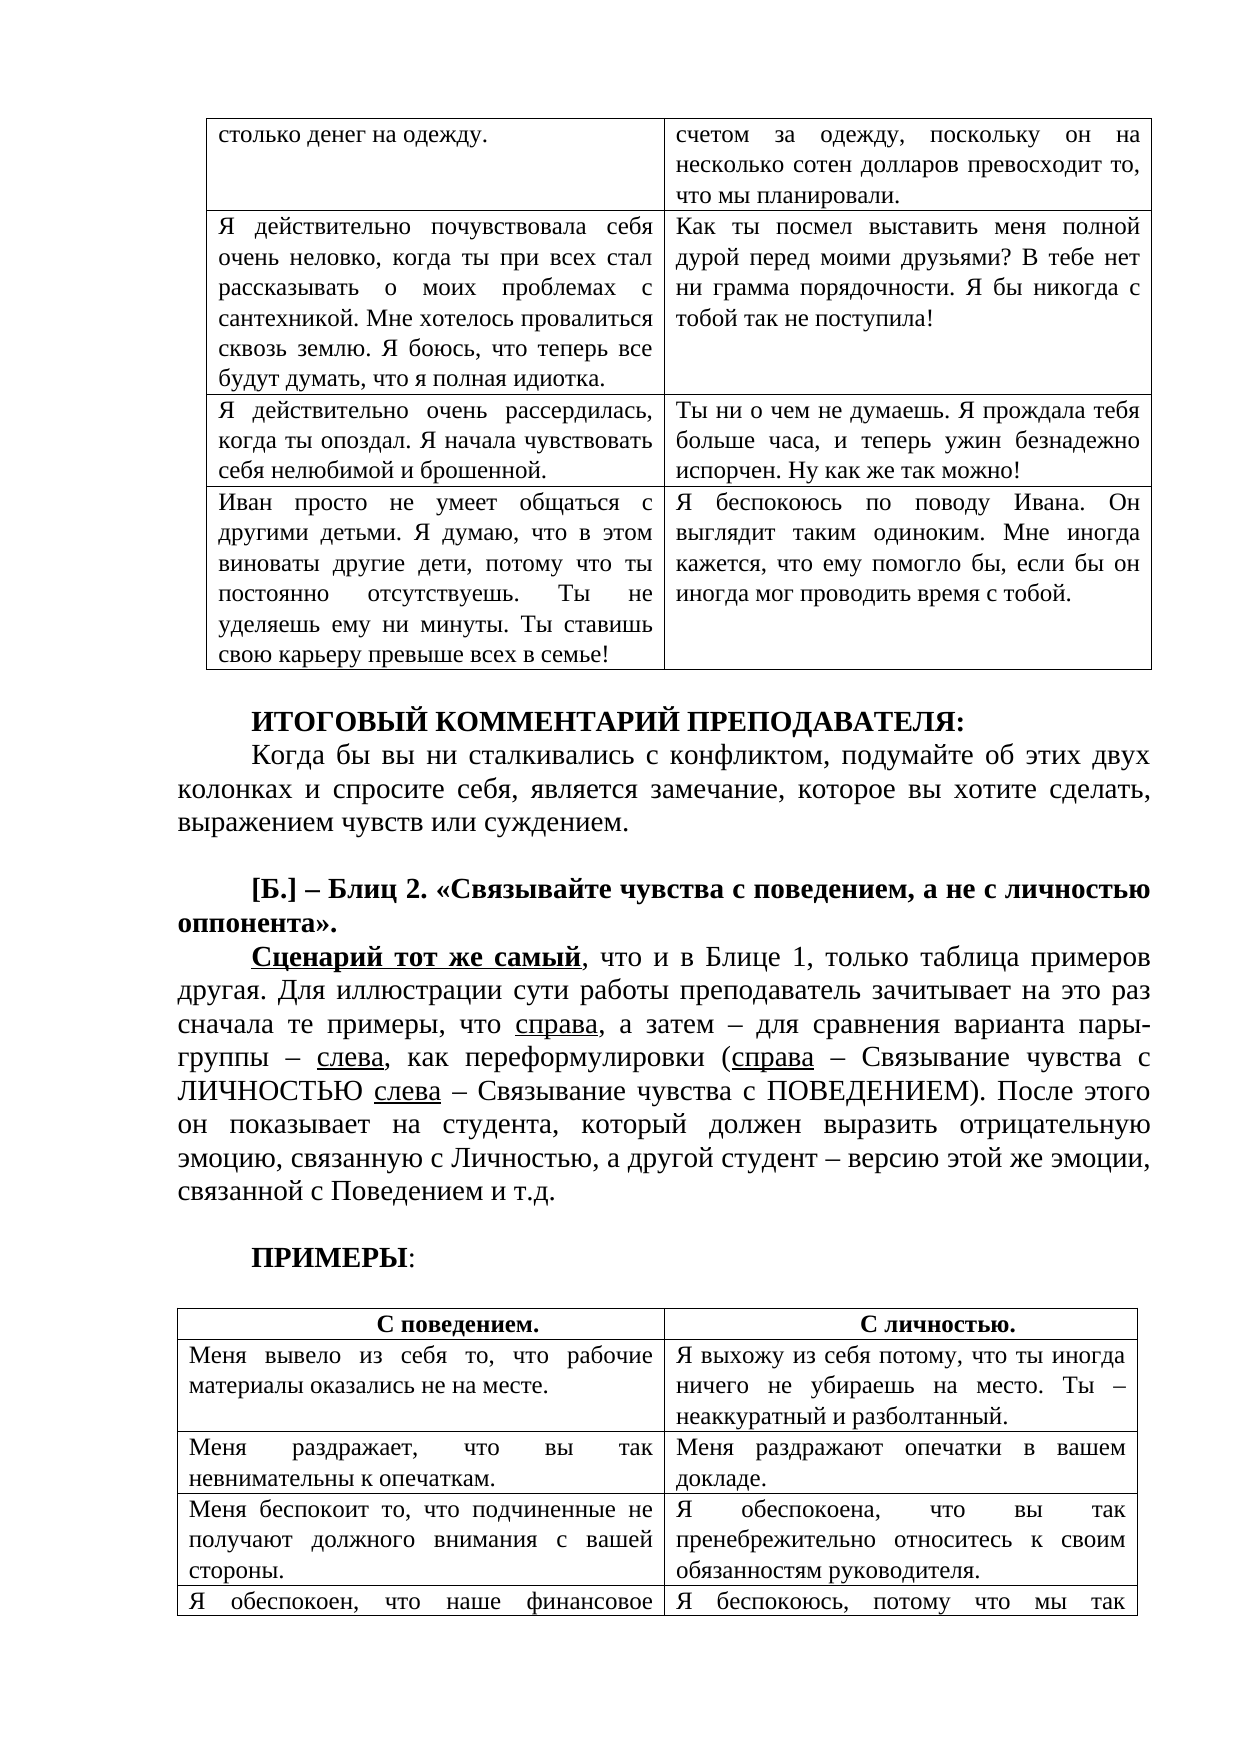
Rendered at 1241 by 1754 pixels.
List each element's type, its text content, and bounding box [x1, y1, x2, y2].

text Сценарий тот же самый, что и в Блице 1, только таблица примеров другая. Для иллюстрации сути работы преподаватель зачитывает на это раз сначала те примеры, что справа, а затем – для сравнения варианта пары-группы – слева, как переформулировки (справа – Связывание чувства с ЛИЧНОСТЬЮ слева – Связывание чувства с ПОВЕДЕНИЕМ). После этого он показывает на студента, который должен выразить отрицательную эмоцию, связанную с Личностью, а другой студент – версию этой же эмоции, связанной с Поведением и т.д. [177, 939, 1152, 1207]
table_cell Меня раздражает, что вы так невнимательны к опечаткам. [178, 1432, 664, 1493]
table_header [207, 119, 664, 210]
table_cell Меня беспокоит то, что подчиненные не получают должного внимания с вашей стороны. [178, 1494, 664, 1585]
table_cell Как ты посмел выставить меня полной дурой перед моими друзьями? В тебе нет ни грамма порядочности. Я бы никогда с тобой так не поступила! [665, 211, 1151, 394]
table_cell Иван просто не умеет общаться с другими детьми. Я думаю, что в этом виноваты другие дети, потому что ты постоянно отсутствуешь. Ты не уделяешь ему ни минуты. Ты ставишь свою карьеру превыше всех в семье! [207, 487, 664, 669]
table_cell Я действительно почувствовала себя очень неловко, когда ты при всех стал рассказывать о моих проблемах с сантехникой. Мне хотелось провалиться сквозь землю. Я боюсь, что теперь все будут думать, что я полная идиотка. [207, 211, 664, 394]
table_cell Ты ни о чем не думаешь. Я прождала тебя больше часа, и теперь ужин безнадежно испорчен. Ну как же так можно! [665, 395, 1151, 486]
table_header С поведением. [178, 1309, 664, 1339]
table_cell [665, 1586, 1137, 1615]
table_cell Меня раздражают опечатки в вашем докладе. [665, 1432, 1137, 1493]
table_cell Меня вывело из себя то, что рабочие материалы оказались не на месте. [178, 1340, 664, 1431]
table_cell Я обеспокоена, что вы так пренебрежительно относитесь к своим обязанностям руководителя. [665, 1494, 1137, 1585]
table_cell Я беспокоюсь по поводу Ивана. Он выглядит таким одиноким. Мне иногда кажется, что ему помогло бы, если бы он иногда мог проводить время с тобой. [665, 487, 1151, 669]
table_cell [178, 1586, 664, 1615]
table_header С личностью. [665, 1309, 1137, 1339]
text ПРИМЕРЫ: [177, 1241, 1152, 1274]
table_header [665, 119, 1151, 210]
table_cell Я выхожу из себя потому, что ты иногда ничего не убираешь на место. Ты – неаккуратный и разболтанный. [665, 1340, 1137, 1431]
text [Б.] – Блиц 2. «Связывайте чувства с поведением, а не с личностью оппонента». [177, 872, 1152, 939]
table_cell Я действительно очень рассердилась, когда ты опоздал. Я начала чувствовать себя нелюбимой и брошенной. [207, 395, 664, 486]
text Когда бы вы ни сталкивались с конфликтом, подумайте об этих двух колонках и спросите себя, является замечание, которое вы хотите сделать, выражением чувств или суждением. [177, 737, 1152, 838]
text ИТОГОВЫЙ КОММЕНТАРИЙ ПРЕПОДАВАТЕЛЯ: [177, 704, 1152, 737]
